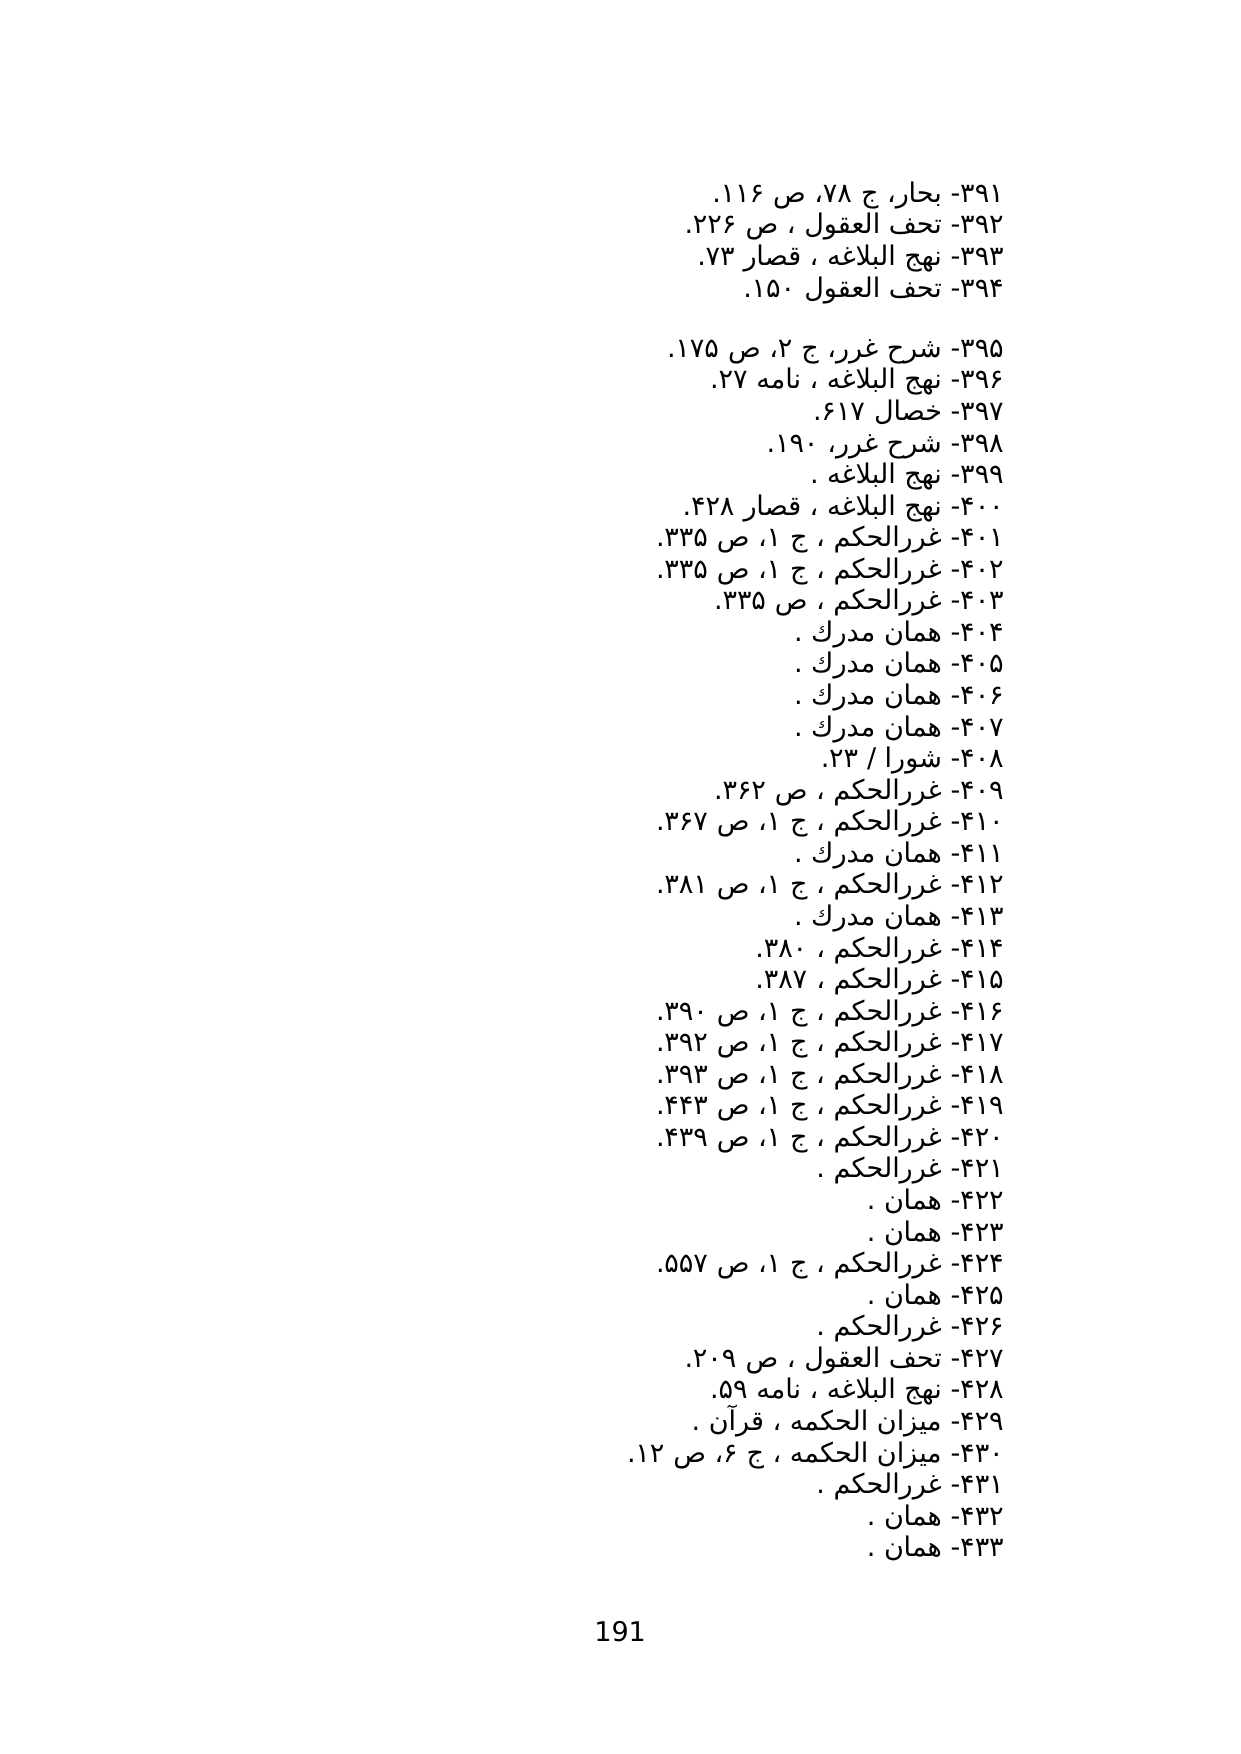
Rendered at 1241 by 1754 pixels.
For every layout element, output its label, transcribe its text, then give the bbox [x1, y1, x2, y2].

text ۴۲۵- همان . [236, 1279, 1004, 1311]
text ۴۲۷- تحف العقول ، ص ۲۰۹. [236, 1342, 1004, 1374]
text ۴۱۸- غررالحكم ، ج ۱، ص ۳۹۳. [236, 1058, 1004, 1090]
text ۴۱۵- غررالحكم ، ۳۸۷. [236, 963, 1004, 995]
text ۳۹۶- نهج البلاغه ، نامه ۲۷. [236, 364, 1004, 395]
text ۴۰۴- همان مدرك . [236, 616, 1004, 648]
text ۳۹۳- نهج البلاغه ، قصار ۷۳. [236, 240, 1004, 272]
text ۳۹۷- خصال ۶۱۷. [236, 395, 1004, 427]
text ۴۲۶- غررالحكم . [236, 1311, 1004, 1342]
text ۴۲۸- نهج البلاغه ، نامه ۵۹. [236, 1374, 1004, 1405]
text ۴۰۳- غررالحكم ، ص ۳۳۵. [236, 585, 1004, 616]
text ۴۳۲- همان . [236, 1500, 1004, 1532]
text ۳۹۲- تحف العقول ، ص ۲۲۶. [236, 209, 1004, 240]
text ۳۹۱- بحار، ج ۷۸، ص ۱۱۶. [236, 177, 1004, 209]
text ۴۱۰- غررالحكم ، ج ۱، ص ۳۶۷. [236, 806, 1004, 837]
text ۴۲۳- همان . [236, 1216, 1004, 1247]
text ۴۰۶- همان مدرك . [236, 679, 1004, 711]
text ۴۳۱- غررالحكم . [236, 1468, 1004, 1500]
text ۴۲۲- همان . [236, 1184, 1004, 1216]
text ۴۰۵- همان مدرك . [236, 648, 1004, 679]
text ۴۰۰- نهج البلاغه ، قصار ۴۲۸. [236, 490, 1004, 522]
text ۳۹۸- شرح غرر، ۱۹۰. [236, 427, 1004, 458]
text ۴۱۷- غررالحكم ، ج ۱، ص ۳۹۲. [236, 1027, 1004, 1058]
text ۴۱۲- غررالحكم ، ج ۱، ص ۳۸۱. [236, 869, 1004, 900]
text ۳۹۹- نهج البلاغه . [236, 458, 1004, 490]
text ۴۲۱- غررالحكم . [236, 1153, 1004, 1184]
text ۴۰۷- همان مدرك . [236, 711, 1004, 742]
text ۴۲۹- ميزان الحكمه ، قرآن . [236, 1405, 1004, 1437]
text ۴۱۴- غررالحكم ، ۳۸۰. [236, 932, 1004, 963]
text ۴۰۱- غررالحكم ، ج ۱، ص ۳۳۵. [236, 522, 1004, 553]
text ۴۲۰- غررالحكم ، ج ۱، ص ۴۳۹. [236, 1121, 1004, 1153]
text ۴۰۲- غررالحكم ، ج ۱، ص ۳۳۵. [236, 553, 1004, 585]
text ۴۳۳- همان . [236, 1532, 1004, 1563]
text ۴۱۹- غررالحكم ، ج ۱، ص ۴۴۳. [236, 1090, 1004, 1121]
text ۴۱۱- همان مدرك . [236, 837, 1004, 869]
text ۴۱۶- غررالحكم ، ج ۱، ص ۳۹۰. [236, 995, 1004, 1027]
text ۴۱۳- همان مدرك . [236, 900, 1004, 932]
text ۴۰۸- شورا / ۲۳. [236, 742, 1004, 774]
text ۴۳۰- ميزان الحكمه ، ج ۶، ص ۱۲. [236, 1437, 1004, 1468]
text ۳۹۴- تحف العقول ۱۵۰. [236, 272, 1004, 303]
text ۳۹۵- شرح غرر، ج ۲، ص ۱۷۵. [236, 332, 1004, 364]
text ۴۲۴- غررالحكم ، ج ۱، ص ۵۵۷. [236, 1247, 1004, 1279]
text ۴۰۹- غررالحكم ، ص ۳۶۲. [236, 774, 1004, 806]
